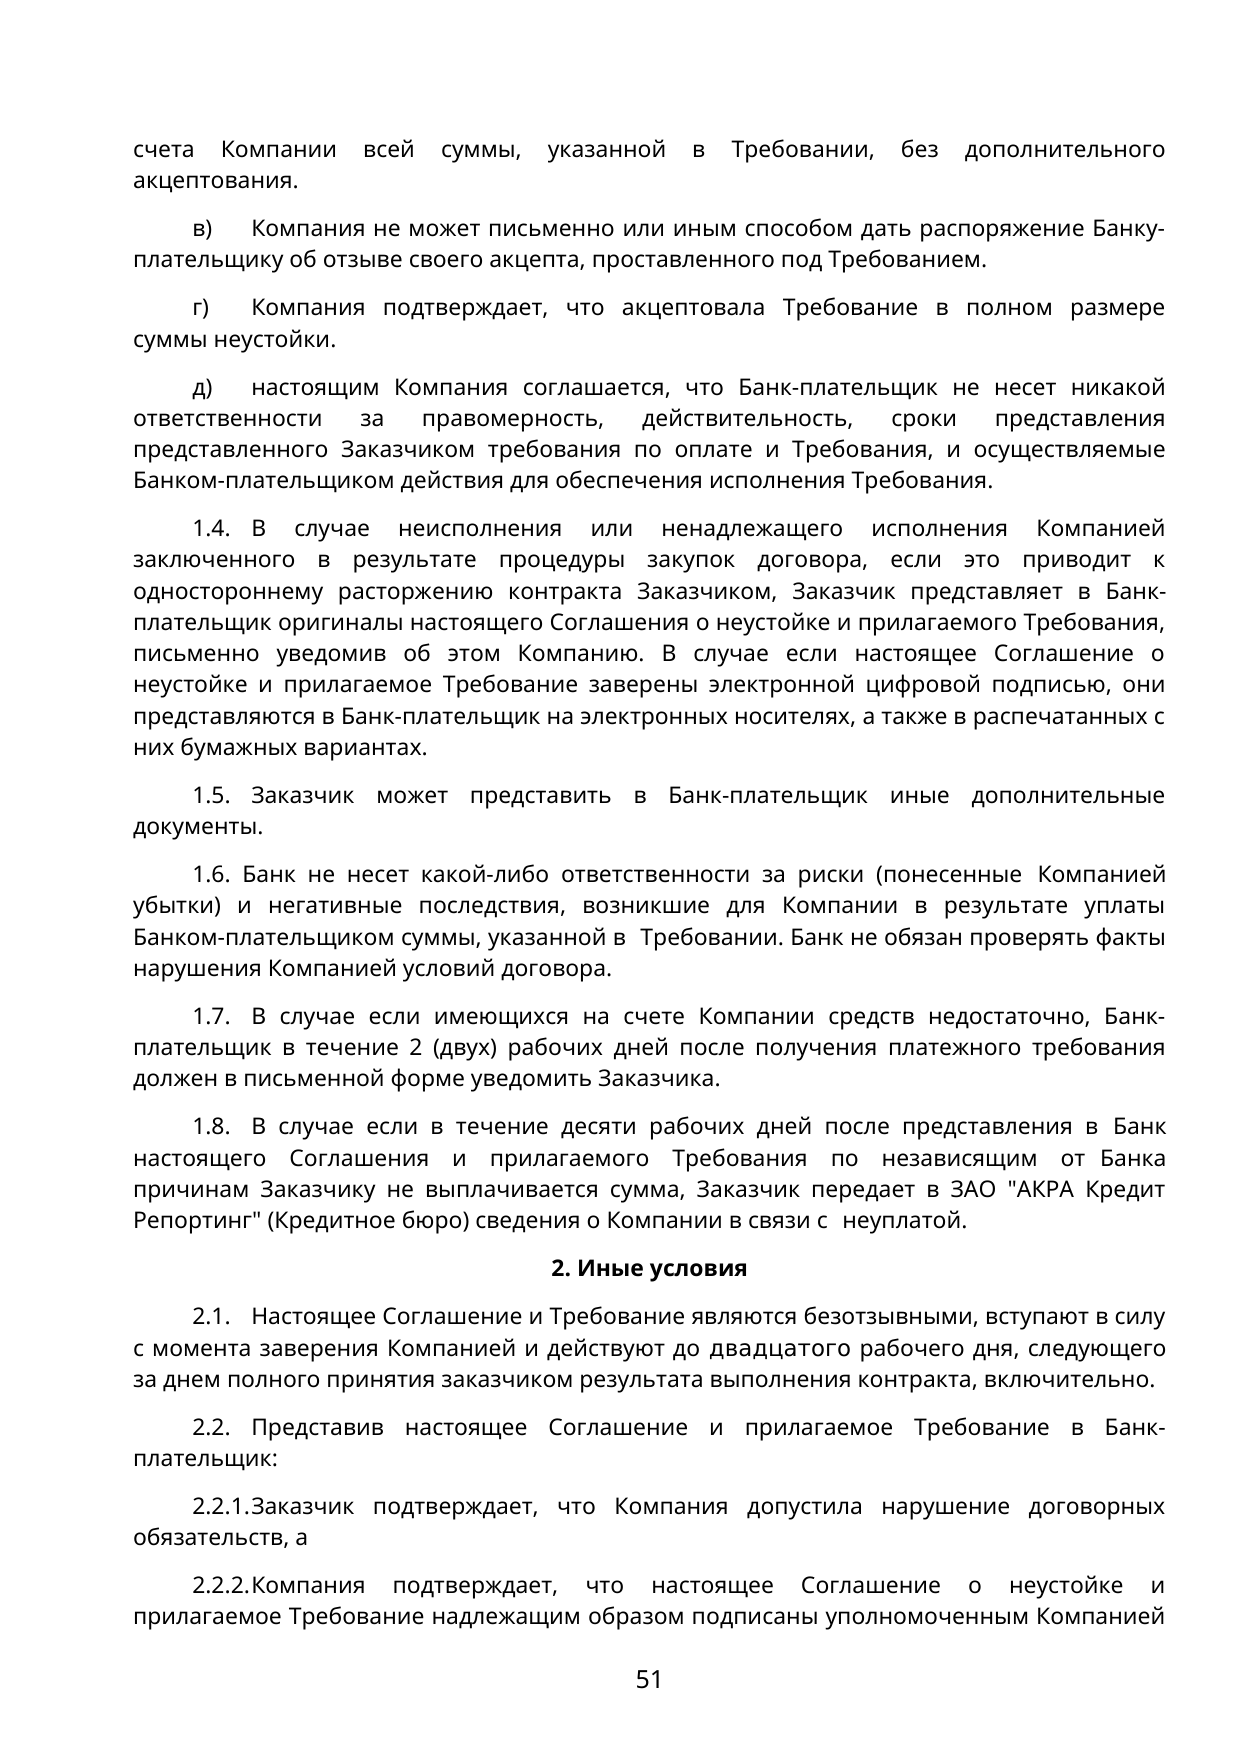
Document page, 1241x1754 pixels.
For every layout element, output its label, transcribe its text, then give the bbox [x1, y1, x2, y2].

text 2. Иные условия [133, 1252, 1166, 1283]
text 1.5. Заказчик может представить в Банк-плательщик иные дополнительные документы. [133, 779, 1166, 841]
text 2.2. Представив настоящее Соглашение и прилагаемое Требование в Банк-плательщик: [133, 1411, 1166, 1473]
text д) настоящим Компания соглашается, что Банк-плательщик не несет никакой ответственности за правомерность, действительность, сроки представления представленного Заказчиком требования по оплате и Требования, и осуществляемые Банком-плательщиком действия для обеспечения исполнения Требования. [133, 370, 1166, 495]
text г) Компания подтверждает, что акцептовала Требование в полном размере суммы неустойки. [133, 291, 1166, 354]
text 1.6. Банк не несет какой-либо ответственности за риски (понесенные Компанией убытки) и негативные последствия, возникшие для Компании в результате уплаты Банком-плательщиком суммы, указанной в Требовании. Банк не обязан проверять факты нарушения Компанией условий договора. [133, 858, 1166, 983]
text 2.2.1. Заказчик подтверждает, что Компания допустила нарушение договорных обязательств, а [133, 1490, 1166, 1552]
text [133, 1569, 1166, 1631]
text 2.1. Настоящее Соглашение и Требование являются безотзывными, вступают в силу с момента заверения Компанией и действуют до двадцатого рабочего дня, следующего за днем полного принятия заказчиком результата выполнения контракта, включительно. [133, 1300, 1166, 1394]
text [133, 133, 1166, 195]
text 1.4. В случае неисполнения или ненадлежащего исполнения Компанией заключенного в результате процедуры закупок договора, если это приводит к одностороннему расторжению контракта Заказчиком, Заказчик представляет в Банк-плательщик оригиналы настоящего Соглашения о неустойке и прилагаемого Требования, письменно уведомив об этом Компанию. В случае если настоящее Соглашение о неустойке и прилагаемое Требование заверены электронной цифровой подписью, они представляются в Банк-плательщик на электронных носителях, а также в распечатанных с них бумажных вариантах. [133, 512, 1166, 762]
text 1.7. В случае если имеющихся на счете Компании средств недостаточно, Банк-плательщик в течение 2 (двух) рабочих дней после получения платежного требования должен в письменной форме уведомить Заказчика. [133, 1000, 1166, 1094]
text 1.8. В случае если в течение десяти рабочих дней после представления в Банк настоящего Соглашения и прилагаемого Требования по независящим от Банка причинам Заказчику не выплачивается сумма, Заказчик передает в ЗАО "АКРА Кредит Репортинг" (Кредитное бюро) сведения о Компании в связи с неуплатой. [133, 1110, 1166, 1236]
text в) Компания не может письменно или иным способом дать распоряжение Банку-плательщику об отзыве своего акцепта, проставленного под Требованием. [133, 212, 1166, 274]
